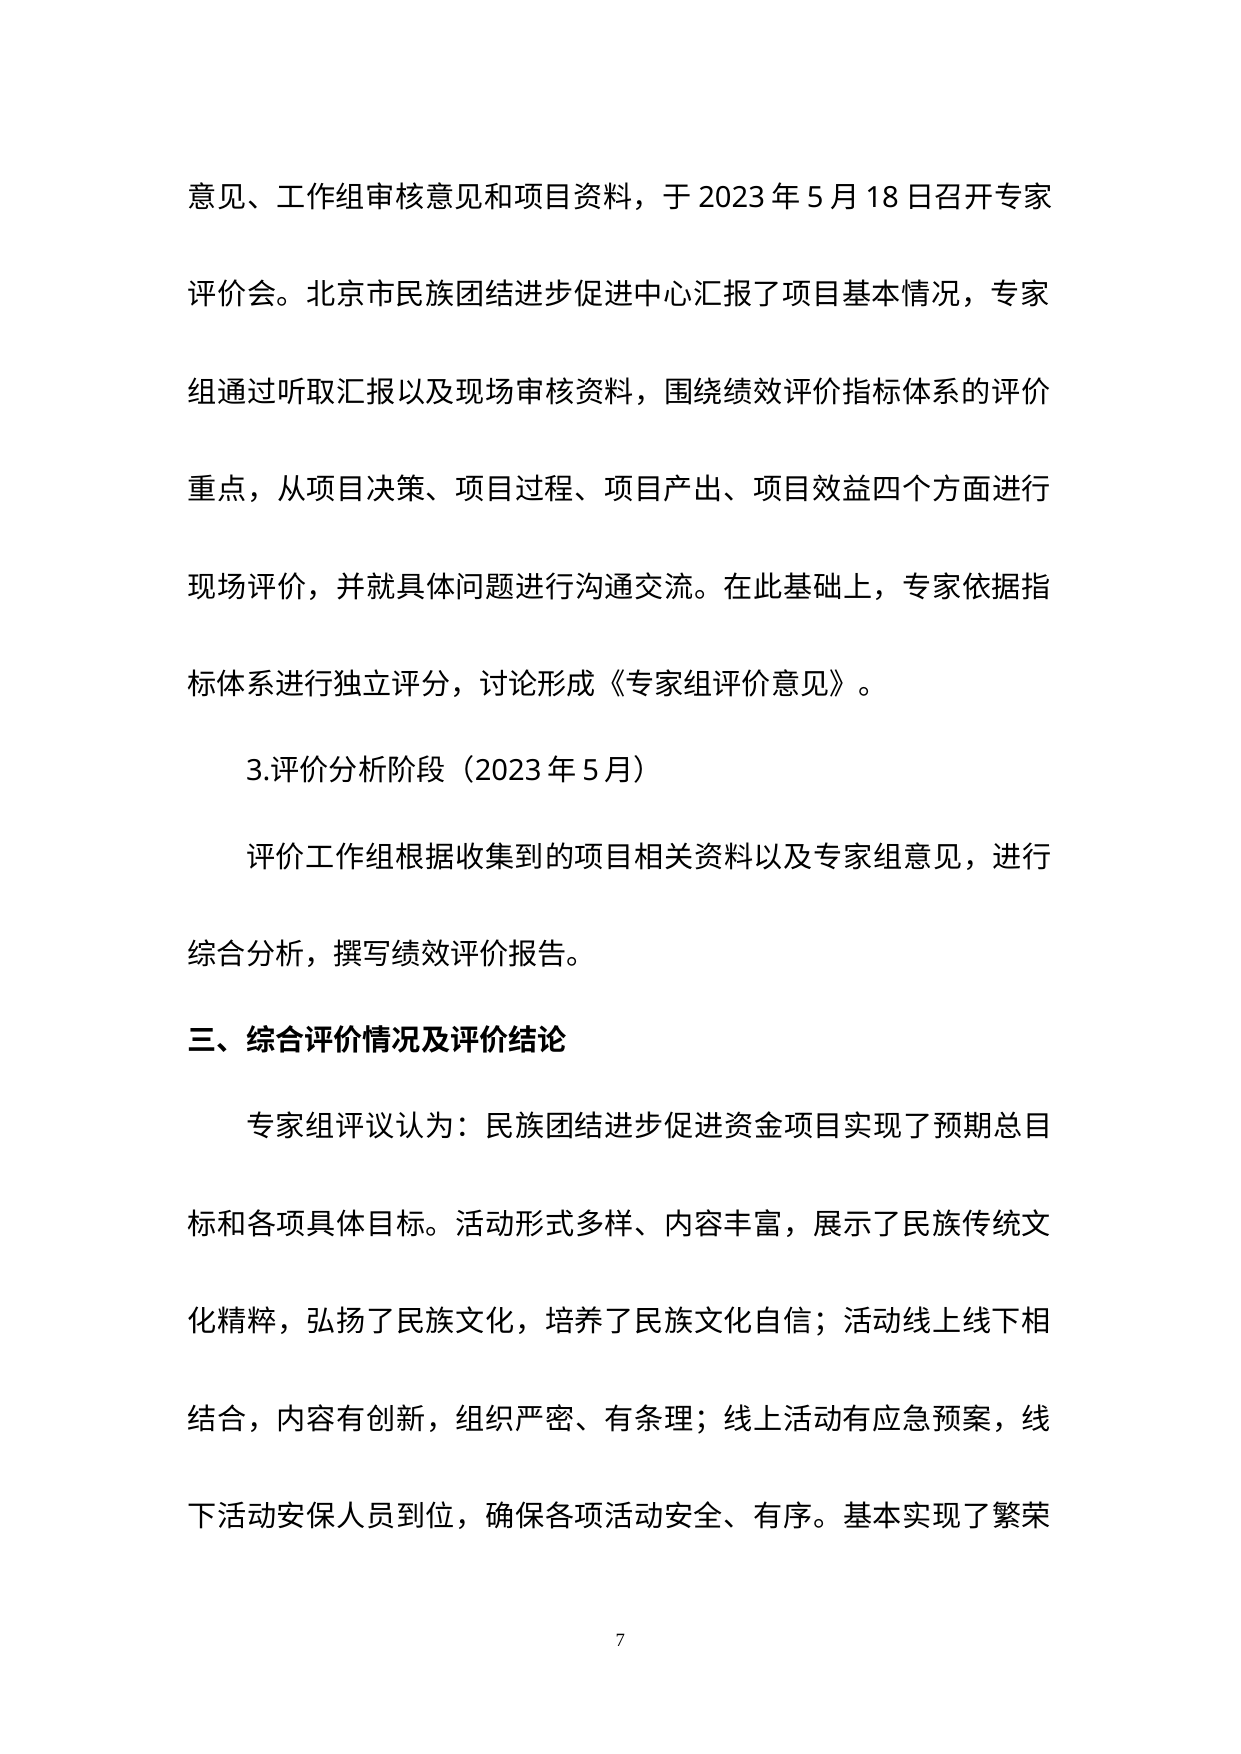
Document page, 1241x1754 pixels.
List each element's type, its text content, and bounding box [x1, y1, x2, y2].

text 3.评价分析阶段（2023年5月） [187, 736, 1053, 801]
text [187, 1092, 1053, 1547]
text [187, 162, 1053, 714]
text 评价工作组根据收集到的项目相关资料以及专家组意见，进行综合分析，撰写绩效评价报告。 [187, 822, 1053, 984]
text 三、综合评价情况及评价结论 [187, 1005, 1053, 1070]
